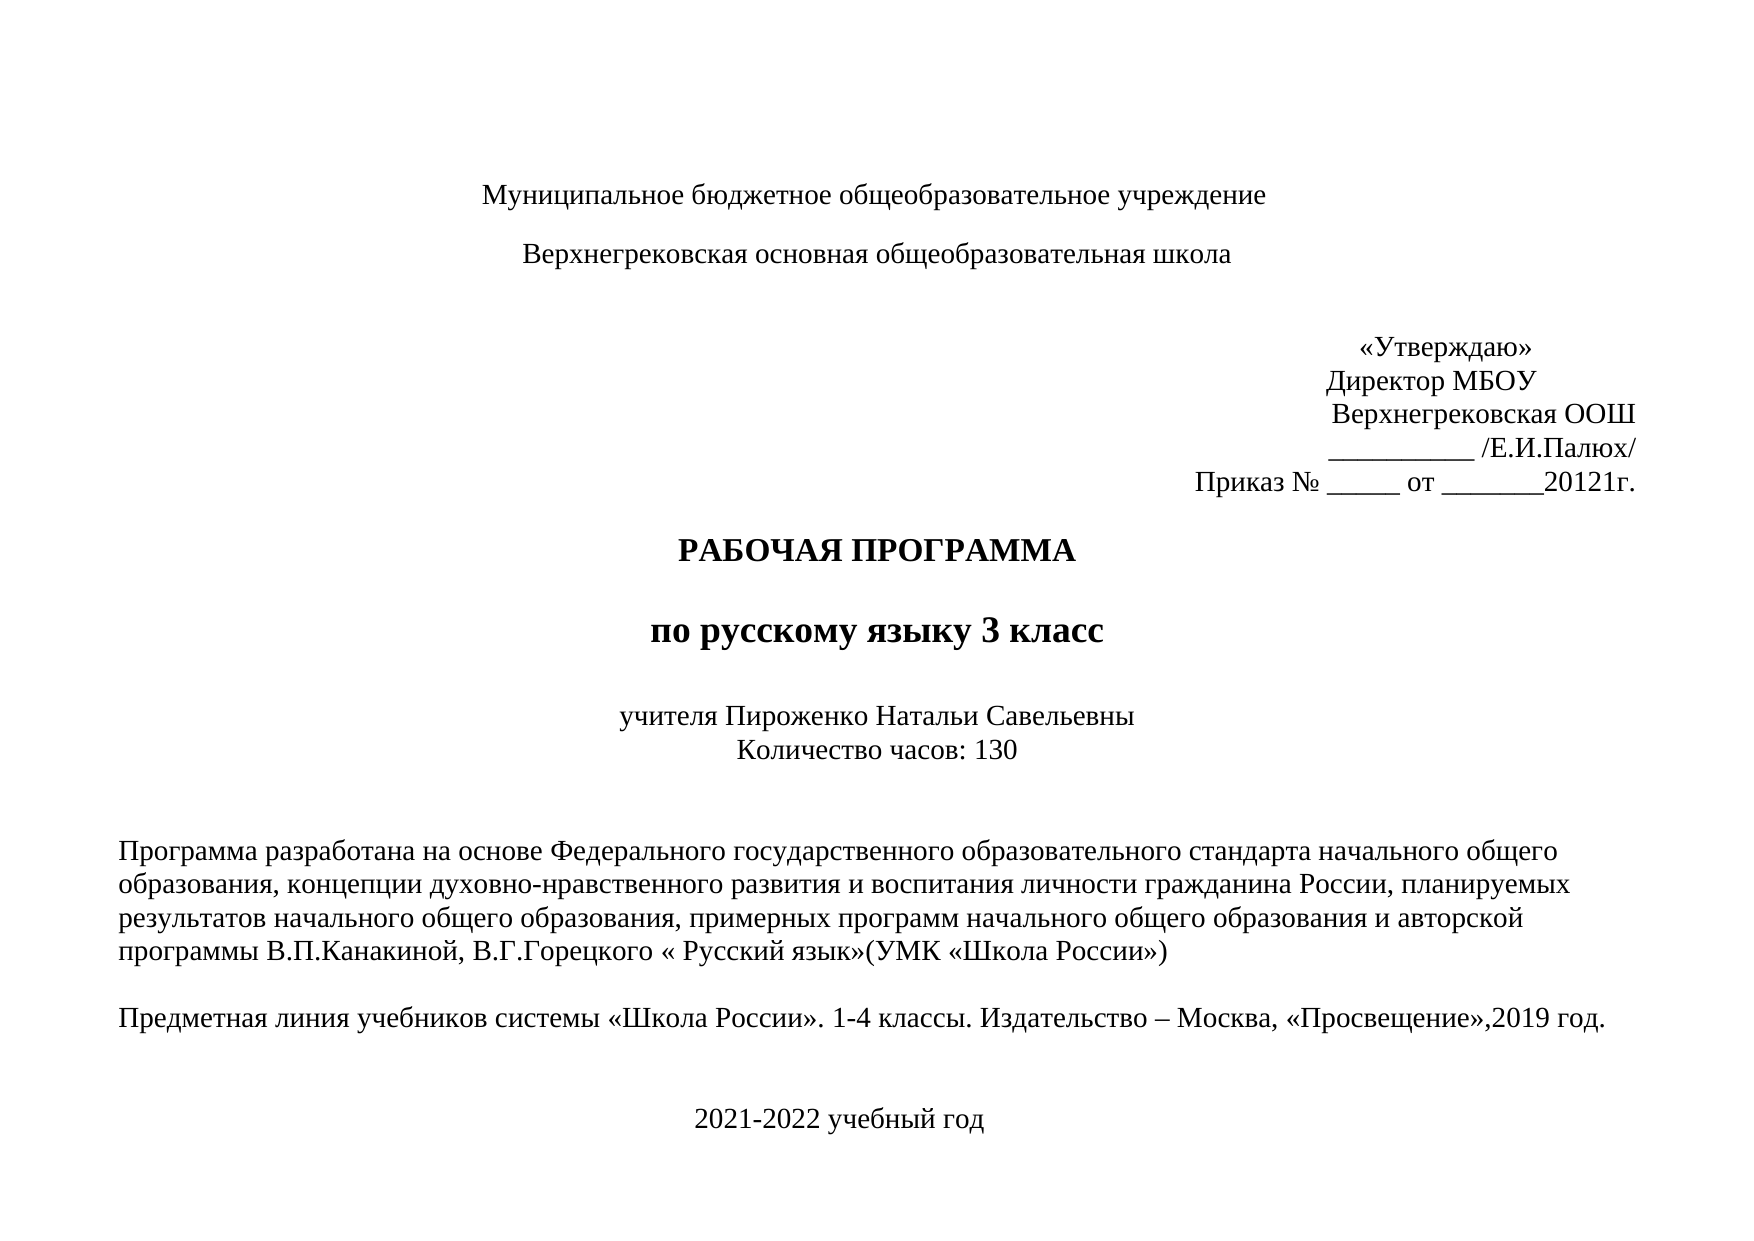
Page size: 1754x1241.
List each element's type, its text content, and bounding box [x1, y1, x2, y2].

text Приказ № _____ от _______20121г. [118, 464, 1636, 497]
text Количество часов: 130 [118, 732, 1636, 766]
text Программа разработана на основе Федерального государственного образовательного стандарта начального общего образования, концепции духовно-нравственного развития и воспитания личности гражданина России, планируемых результатов начального общего образования, примерных программ начального общего образования и авторской программы В.П.Канакиной, В.Г.Горецкого « Русский язык»(УМК «Школа России») [118, 833, 1636, 967]
text Муниципальное бюджетное общеобразовательное учреждение [118, 177, 1636, 211]
text Верхнегрековская основная общеобразовательная школа [118, 237, 1636, 270]
text Предметная линия учебников системы «Школа России». 1-4 классы. Издательство – Москва, «Просвещение»,2019 год. [118, 1000, 1636, 1034]
text по русскому языку 3 класс [118, 607, 1636, 651]
text учителя Пироженко Натальи Савельевны [118, 698, 1636, 732]
text Директор МБОУ [118, 363, 1636, 397]
text «Утверждаю» [118, 329, 1636, 363]
text Верхнегрековская ООШ [118, 397, 1636, 430]
text РАБОЧАЯ ПРОГРАММА [118, 531, 1636, 569]
text 2021-2022 учебный год [118, 1101, 1636, 1134]
text __________ /Е.И.Палюх/ [118, 430, 1636, 464]
